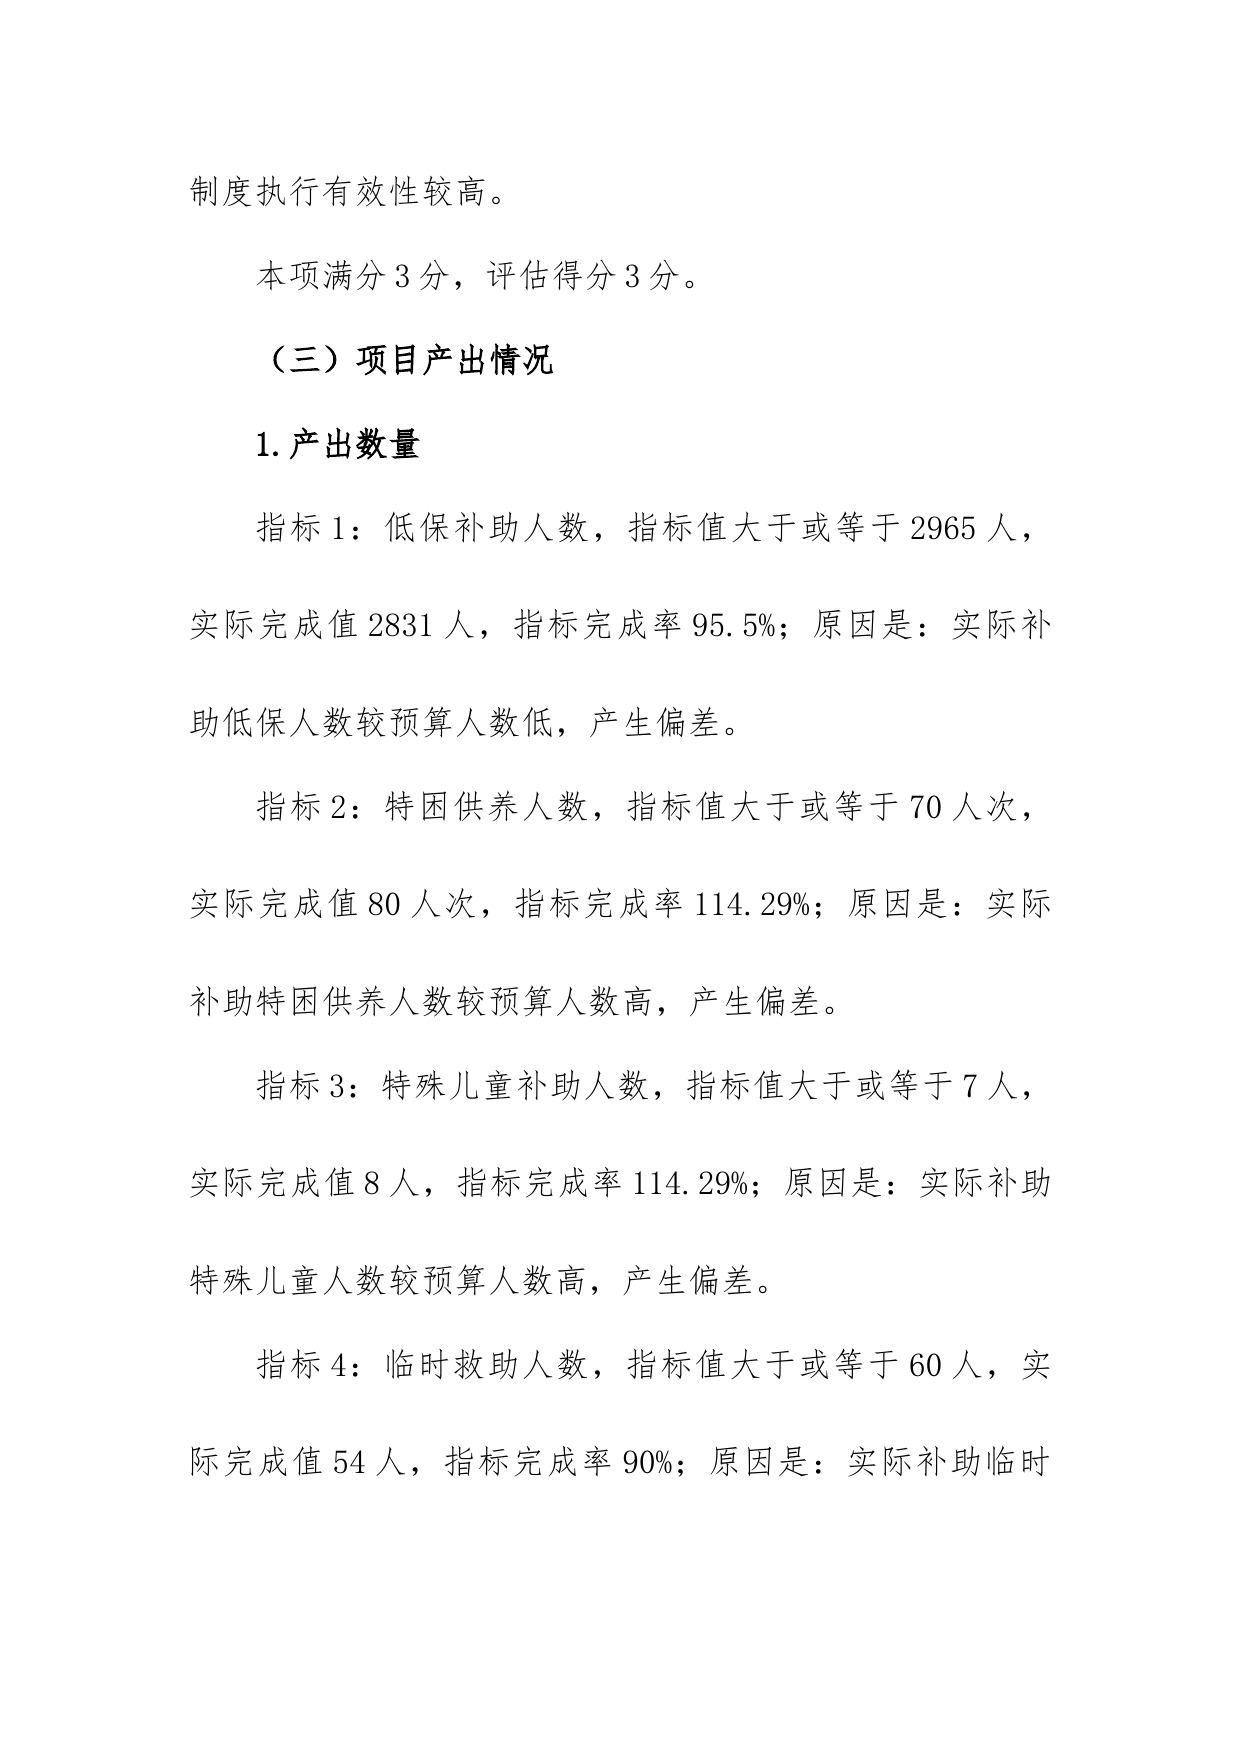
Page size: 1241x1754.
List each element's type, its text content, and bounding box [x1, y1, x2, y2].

text 1.产出数量 [187, 408, 1053, 473]
text 指标1：低保补助人数，指标值大于或等于2965人，实际完成值2831人，指标完成率95.5%；原因是：实际补助低保人数较预算人数低，产生偏差。 [187, 492, 1053, 752]
text 指标2：特困供养人数，指标值大于或等于70人次，实际完成值80人次，指标完成率114.29%；原因是：实际补助特困供养人数较预算人数高，产生偏差。 [187, 771, 1053, 1031]
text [187, 157, 1053, 222]
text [187, 1329, 1053, 1492]
text 指标3：特殊儿童补助人数，指标值大于或等于7人，实际完成值8人，指标完成率114.29%；原因是：实际补助特殊儿童人数较预算人数高，产生偏差。 [187, 1050, 1053, 1310]
text 本项满分3分，评估得分3分。 [187, 241, 1053, 306]
subtitle （三）项目产出情况 [187, 324, 1053, 389]
